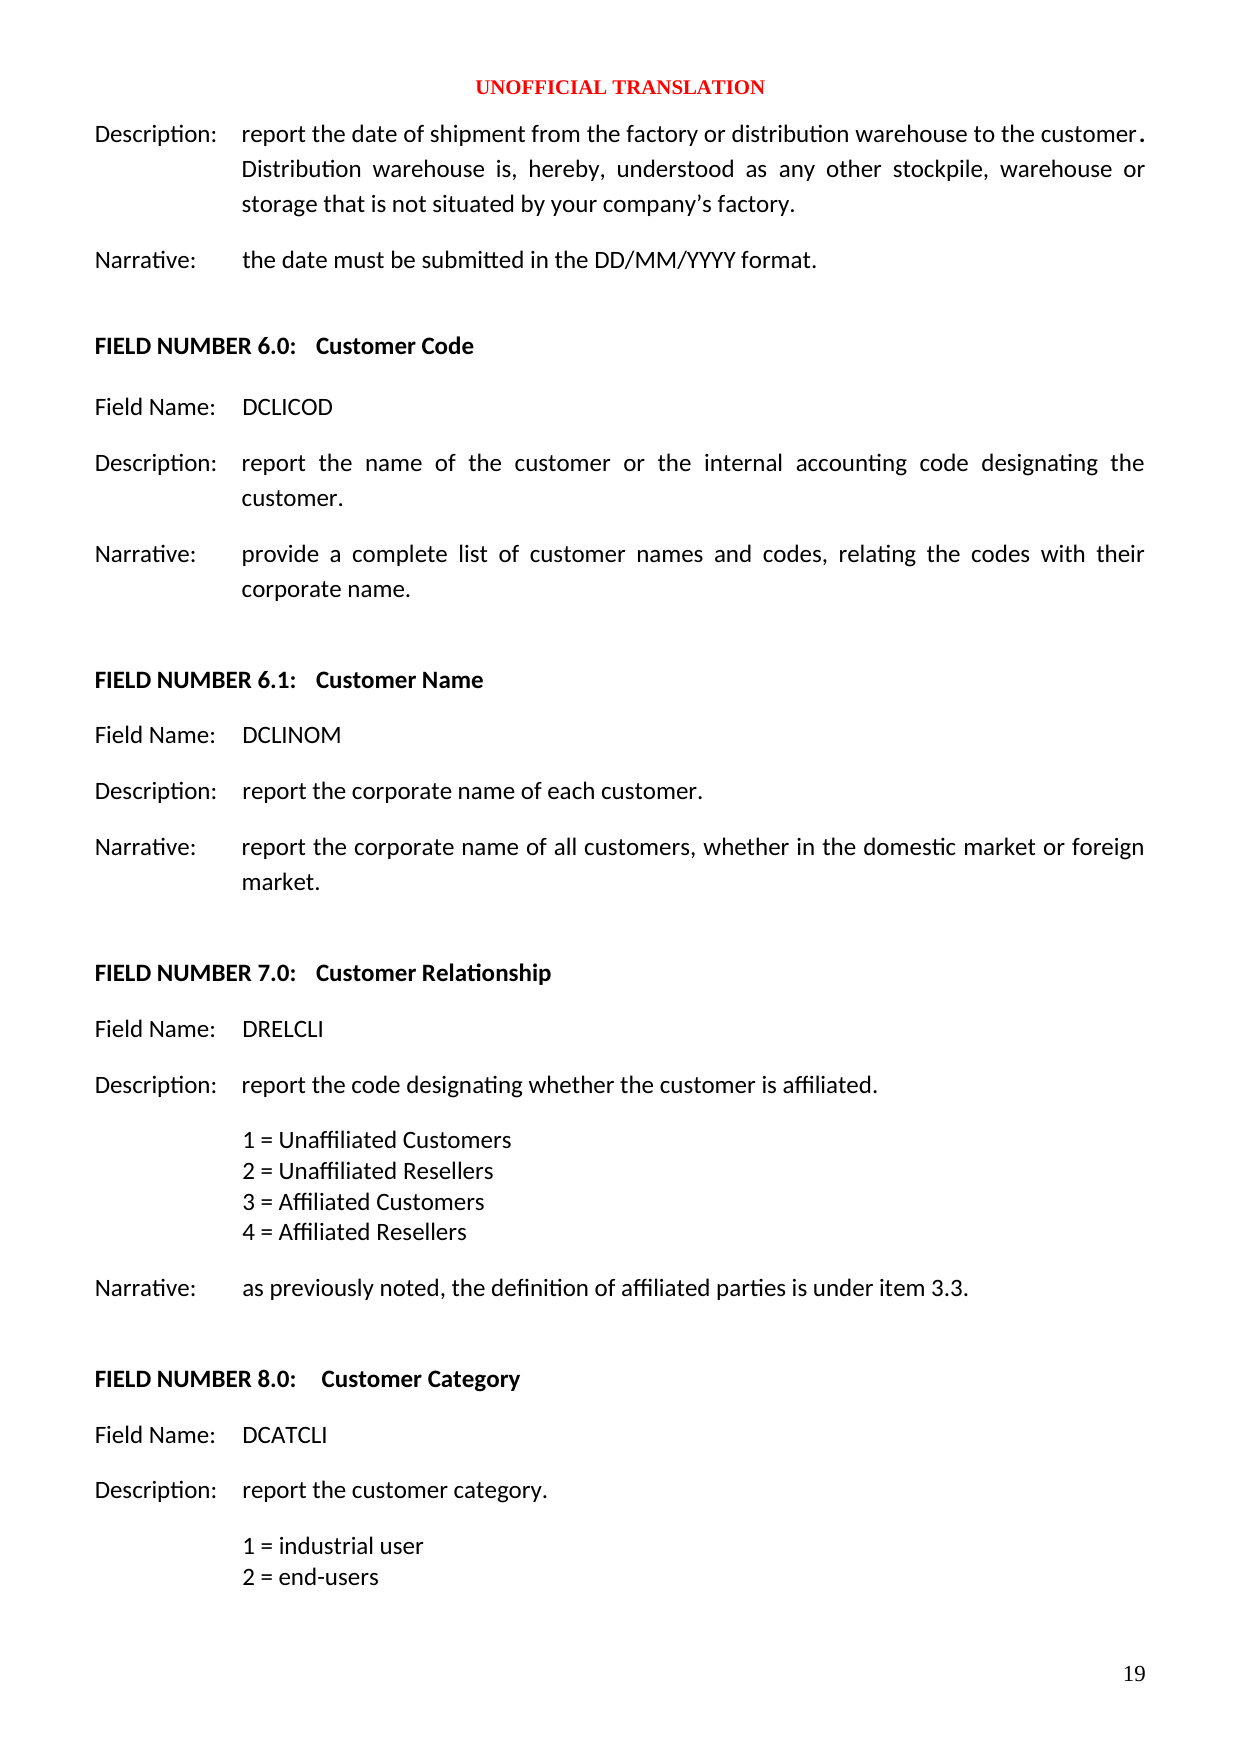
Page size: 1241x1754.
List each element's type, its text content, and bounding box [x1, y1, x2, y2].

text FIELD NUMBER 6.1: Customer Name [94, 664, 1146, 694]
text Field Name: DCLINOM [94, 720, 1146, 750]
text Narrative: as previously noted, the definition of affiliated parties is under item 3.3. [94, 1272, 1146, 1303]
text Description: report the customer category. [94, 1474, 1146, 1505]
text Description: report the name of the customer or the internal accounting code designating the customer. [94, 447, 1146, 513]
text Description: report the corporate name of each customer. [94, 776, 1146, 806]
text Narrative: provide a complete list of customer names and codes, relating the codes with their corporate name. [94, 538, 1146, 603]
text 2 = Unaffiliated Resellers [168, 1155, 1146, 1186]
text FIELD NUMBER 8.0: Customer Category [94, 1363, 1146, 1393]
text Description: report the code designating whether the customer is affiliated. [94, 1069, 1146, 1099]
text Field Name: DCLICOD [94, 391, 1146, 422]
text Field Name: DCATCLI [94, 1419, 1146, 1449]
text 1 = Unaffiliated Customers [168, 1125, 1146, 1155]
text Field Name: DRELCLI [94, 1013, 1146, 1043]
text 1 = industrial user [168, 1530, 1146, 1561]
text 4 = Affiliated Resellers [168, 1216, 1146, 1247]
text Description: report the date of shipment from the factory or distribution warehouse to the customer. Distribution warehouse is, hereby, understood as any other stockpile, warehouse or storage that is not situated by your company’s factory. [94, 118, 1146, 219]
text Narrative: report the corporate name of all customers, whether in the domestic market or foreign market. [94, 831, 1146, 897]
text 2 = end-users [168, 1561, 1146, 1591]
text FIELD NUMBER 6.0: Customer Code [94, 330, 1146, 361]
text 3 = Affiliated Customers [168, 1186, 1146, 1216]
text FIELD NUMBER 7.0: Customer Relationship [94, 957, 1146, 988]
text Narrative: the date must be submitted in the DD/MM/YYYY format. [94, 244, 1146, 274]
